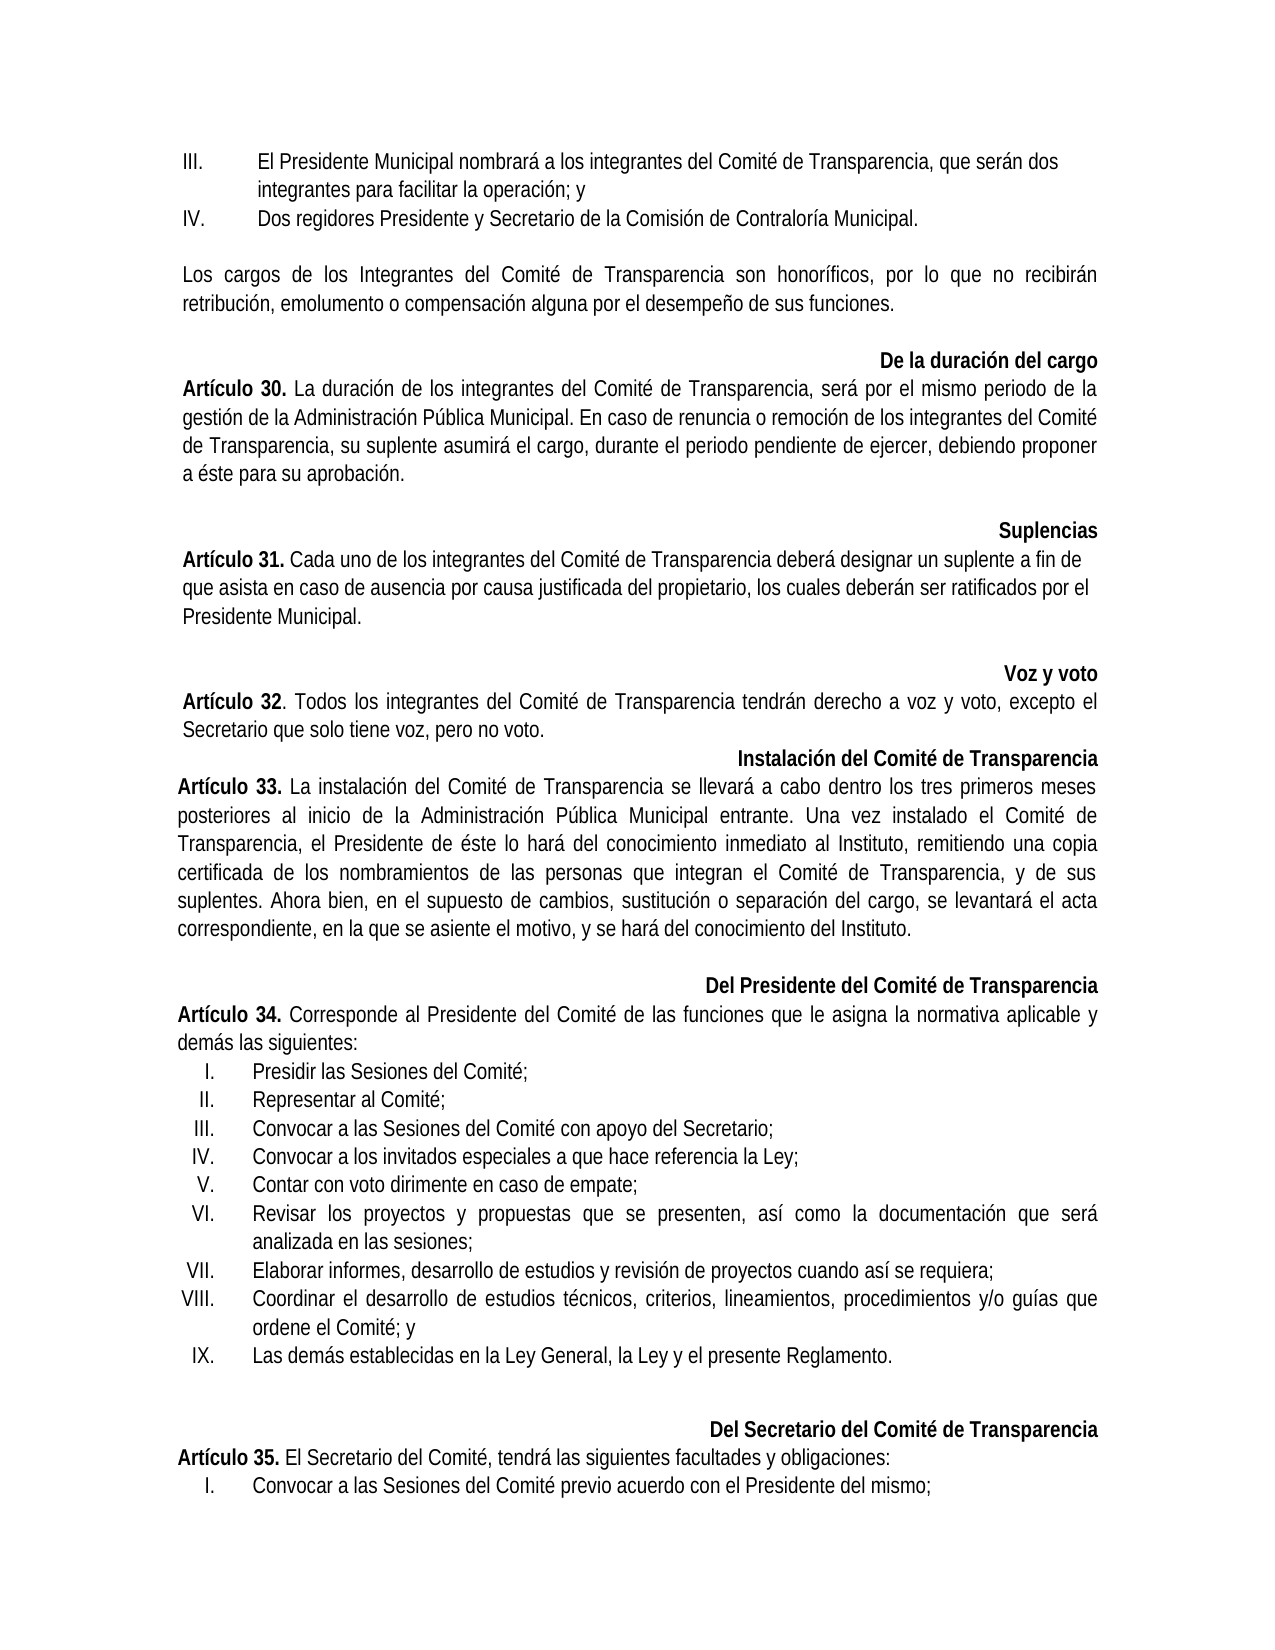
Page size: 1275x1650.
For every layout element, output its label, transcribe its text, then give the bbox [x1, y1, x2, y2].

text Artículo 35. El Secretario del Comité, tendrá las siguientes facultades y obligaciones: [177, 1444, 1098, 1470]
list Contar con voto dirimente en caso de empate; [215, 1171, 1098, 1198]
text Artículo 34. Corresponde al Presidente del Comité de las funciones que le asigna la normativa aplicable y demás las siguientes: [177, 1001, 1098, 1056]
list Revisar los proyectos y propuestas que se presenten, así como la documentación que será analizada en las sesiones; [215, 1200, 1098, 1254]
text Artículo 32. Todos los integrantes del Comité de Transparencia tendrán derecho a voz y voto, excepto el Secretario que solo tiene voz, pero no voto. [182, 688, 1098, 743]
text Del Presidente del Comité de Transparencia [177, 972, 1098, 999]
text Los cargos de los Integrantes del Comité de Transparencia son honoríficos, por lo que no recibirán retribución, emolumento o compensación alguna por el desempeño de sus funciones. [182, 261, 1098, 316]
text Artículo 33. La instalación del Comité de Transparencia se llevará a cabo dentro los tres primeros meses posteriores al inicio de la Administración Pública Municipal entrante. Una vez instalado el Comité de Transparencia, el Presidente de éste lo hará del conocimiento inmediato al Instituto, remitiendo una copia certificada de los nombramientos de las personas que integran el Comité de Transparencia, y de sus suplentes. Ahora bien, en el supuesto de cambios, sustitución o separación del cargo, se levantará el acta correspondiente, en la que se asiente el motivo, y se hará del conocimiento del Instituto. [177, 773, 1098, 942]
list Elaborar informes, desarrollo de estudios y revisión de proyectos cuando así se requiera; [215, 1257, 1098, 1283]
text Voz y voto [182, 659, 1098, 686]
list Convocar a las Sesiones del Comité con apoyo del Secretario; [215, 1114, 1098, 1141]
text De la duración del cargo [182, 347, 1098, 373]
list El Presidente Municipal nombrará a los integrantes del Comité de Transparencia, que serán dos integrantes para facilitar la operación; y [182, 148, 1098, 202]
list Convocar a los invitados especiales a que hace referencia la Ley; [215, 1143, 1098, 1169]
text Del Secretario del Comité de Transparencia [177, 1416, 1098, 1442]
text Suplencias [182, 517, 1098, 544]
text Artículo 31. Cada uno de los integrantes del Comité de Transparencia deberá designar un suplente a fin de que asista en caso de ausencia por causa justificada del propietario, los cuales deberán ser ratificados por el Presidente Municipal. [182, 546, 1098, 629]
list Coordinar el desarrollo de estudios técnicos, criterios, lineamientos, procedimientos y/o guías que ordene el Comité; y [215, 1285, 1098, 1340]
list Dos regidores Presidente y Secretario de la Comisión de Contraloría Municipal. [182, 204, 1098, 231]
list Presidir las Sesiones del Comité; [215, 1058, 1098, 1084]
list Las demás establecidas en la Ley General, la Ley y el presente Reglamento. [215, 1342, 1098, 1368]
text Artículo 30. La duración de los integrantes del Comité de Transparencia, será por el mismo periodo de la gestión de la Administración Pública Municipal. En caso de renuncia o remoción de los integrantes del Comité de Transparencia, su suplente asumirá el cargo, durante el periodo pendiente de ejercer, debiendo proponer a éste para su aprobación. [182, 375, 1098, 487]
list Representar al Comité; [215, 1086, 1098, 1112]
list Convocar a las Sesiones del Comité previo acuerdo con el Presidente del mismo; [215, 1472, 1098, 1499]
text Instalación del Comité de Transparencia [177, 745, 1098, 771]
